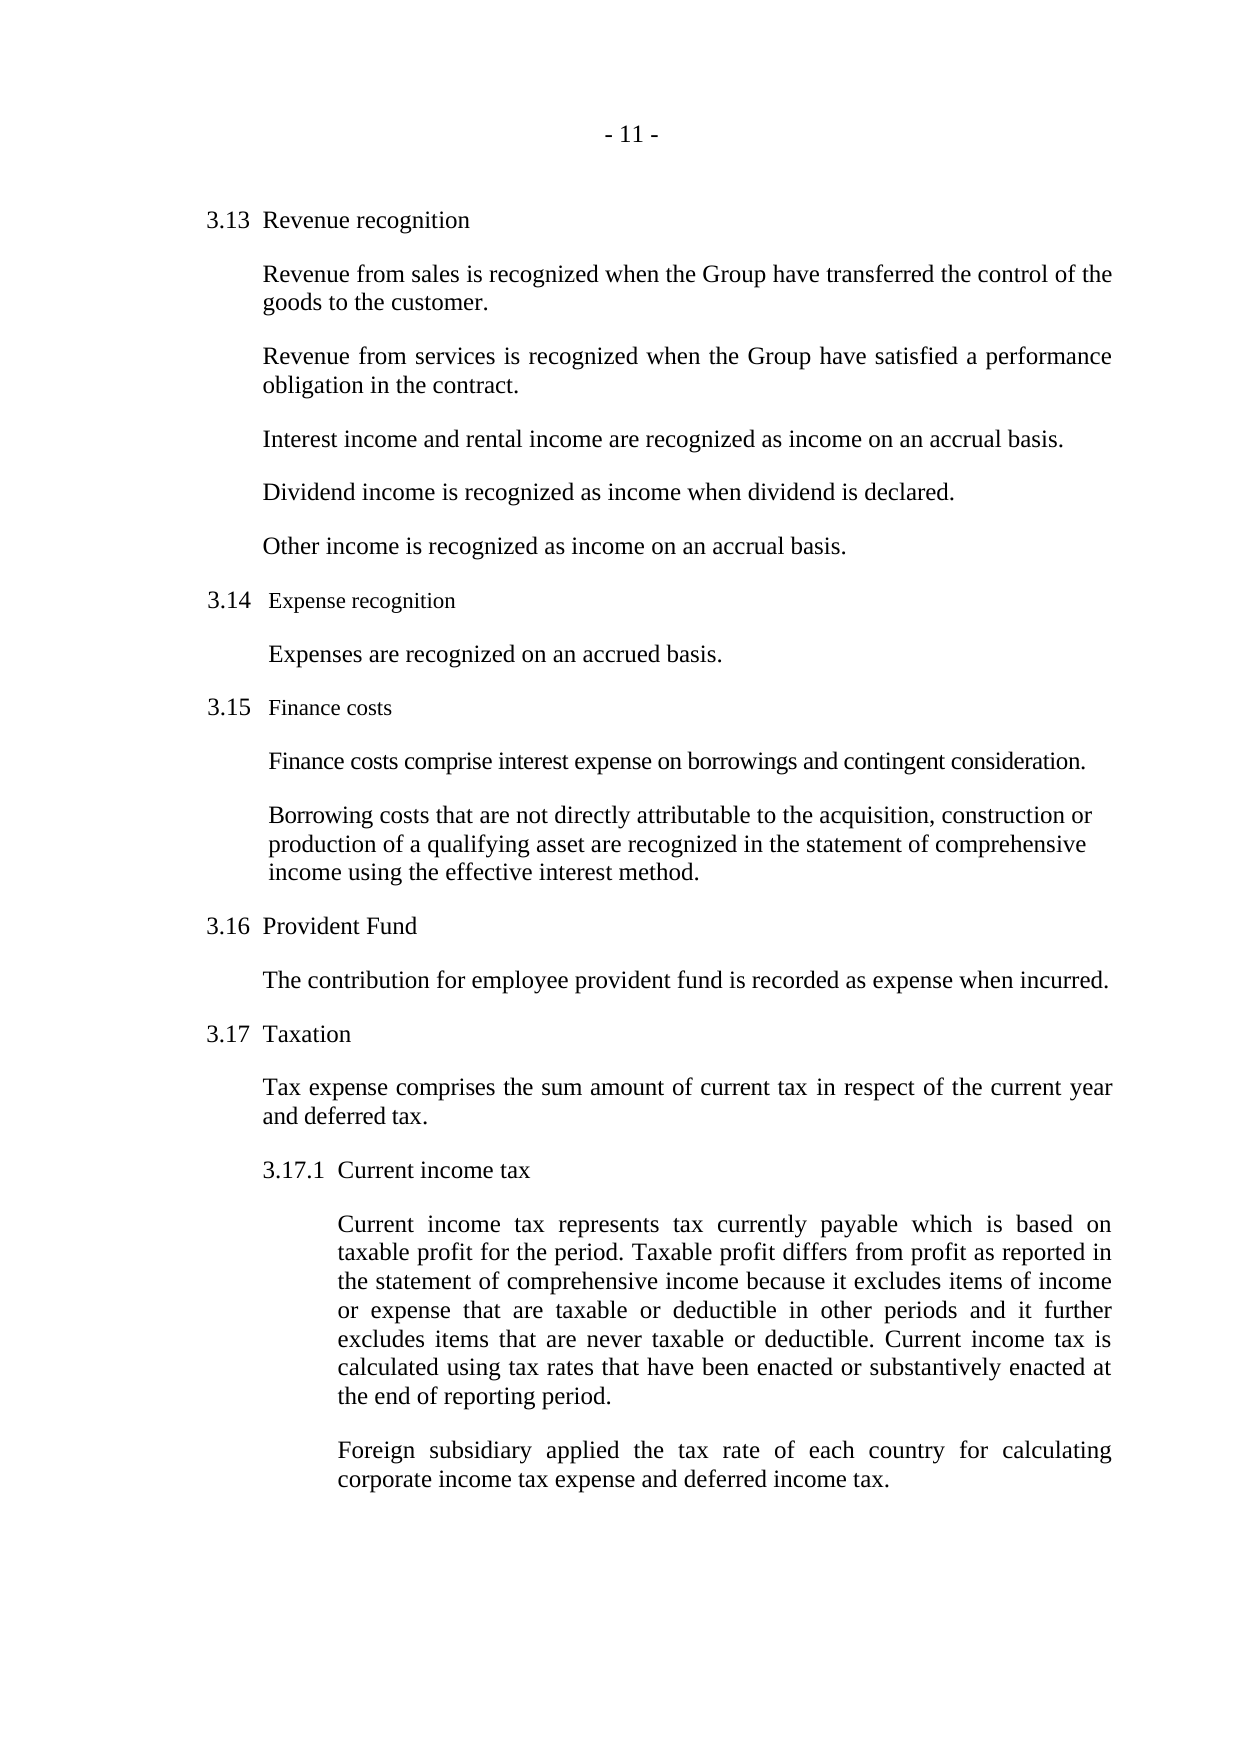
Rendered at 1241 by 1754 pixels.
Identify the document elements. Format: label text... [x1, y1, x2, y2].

text Finance costs comprise interest expense on borrowings and contingent consideration. [268, 746, 1112, 775]
text Current income tax represents tax currently payable which is based on taxable profit for the period. Taxable profit differs from profit as reported in the statement of comprehensive income because it excludes items of income or expense that are taxable or deductible in other periods and it further excludes items that are never taxable or deductible. Current income tax is calculated using tax rates that have been enacted or substantively enacted at the end of reporting period. [337, 1209, 1113, 1410]
text Expenses are recognized on an accrued basis. [268, 639, 1112, 667]
text 3.17.1 Current income tax [262, 1155, 1113, 1184]
text Foreign subsidiary applied the tax rate of each country for calculating corporate income tax expense and deferred income tax. [337, 1435, 1113, 1492]
text 3.17 Taxation [206, 1019, 1113, 1047]
text The contribution for employee provident fund is recorded as expense when incurred. [262, 965, 1113, 994]
text 3.16 Provident Fund [206, 911, 1113, 940]
text Borrowing costs that are not directly attributable to the acquisition, construction or production of a qualifying asset are recognized in the statement of comprehensive income using the effective interest method. [268, 800, 1112, 886]
text Dividend income is recognized as income when dividend is declared. [262, 477, 1113, 506]
text Revenue from services is recognized when the Group have satisfied a performance obligation in the contract. [262, 341, 1113, 399]
text Other income is recognized as income on an accrual basis. [262, 531, 1113, 560]
text Tax expense comprises the sum amount of current tax in respect of the current year and deferred tax. [262, 1072, 1113, 1130]
text Revenue from sales is recognized when the Group have transferred the control of the goods to the customer. [262, 259, 1113, 316]
text 3.15 Finance costs [207, 692, 1112, 721]
text 3.14 Expense recognition [207, 585, 1112, 614]
text 3.13 Revenue recognition [206, 205, 1113, 234]
text Interest income and rental income are recognized as income on an accrual basis. [262, 424, 1113, 452]
